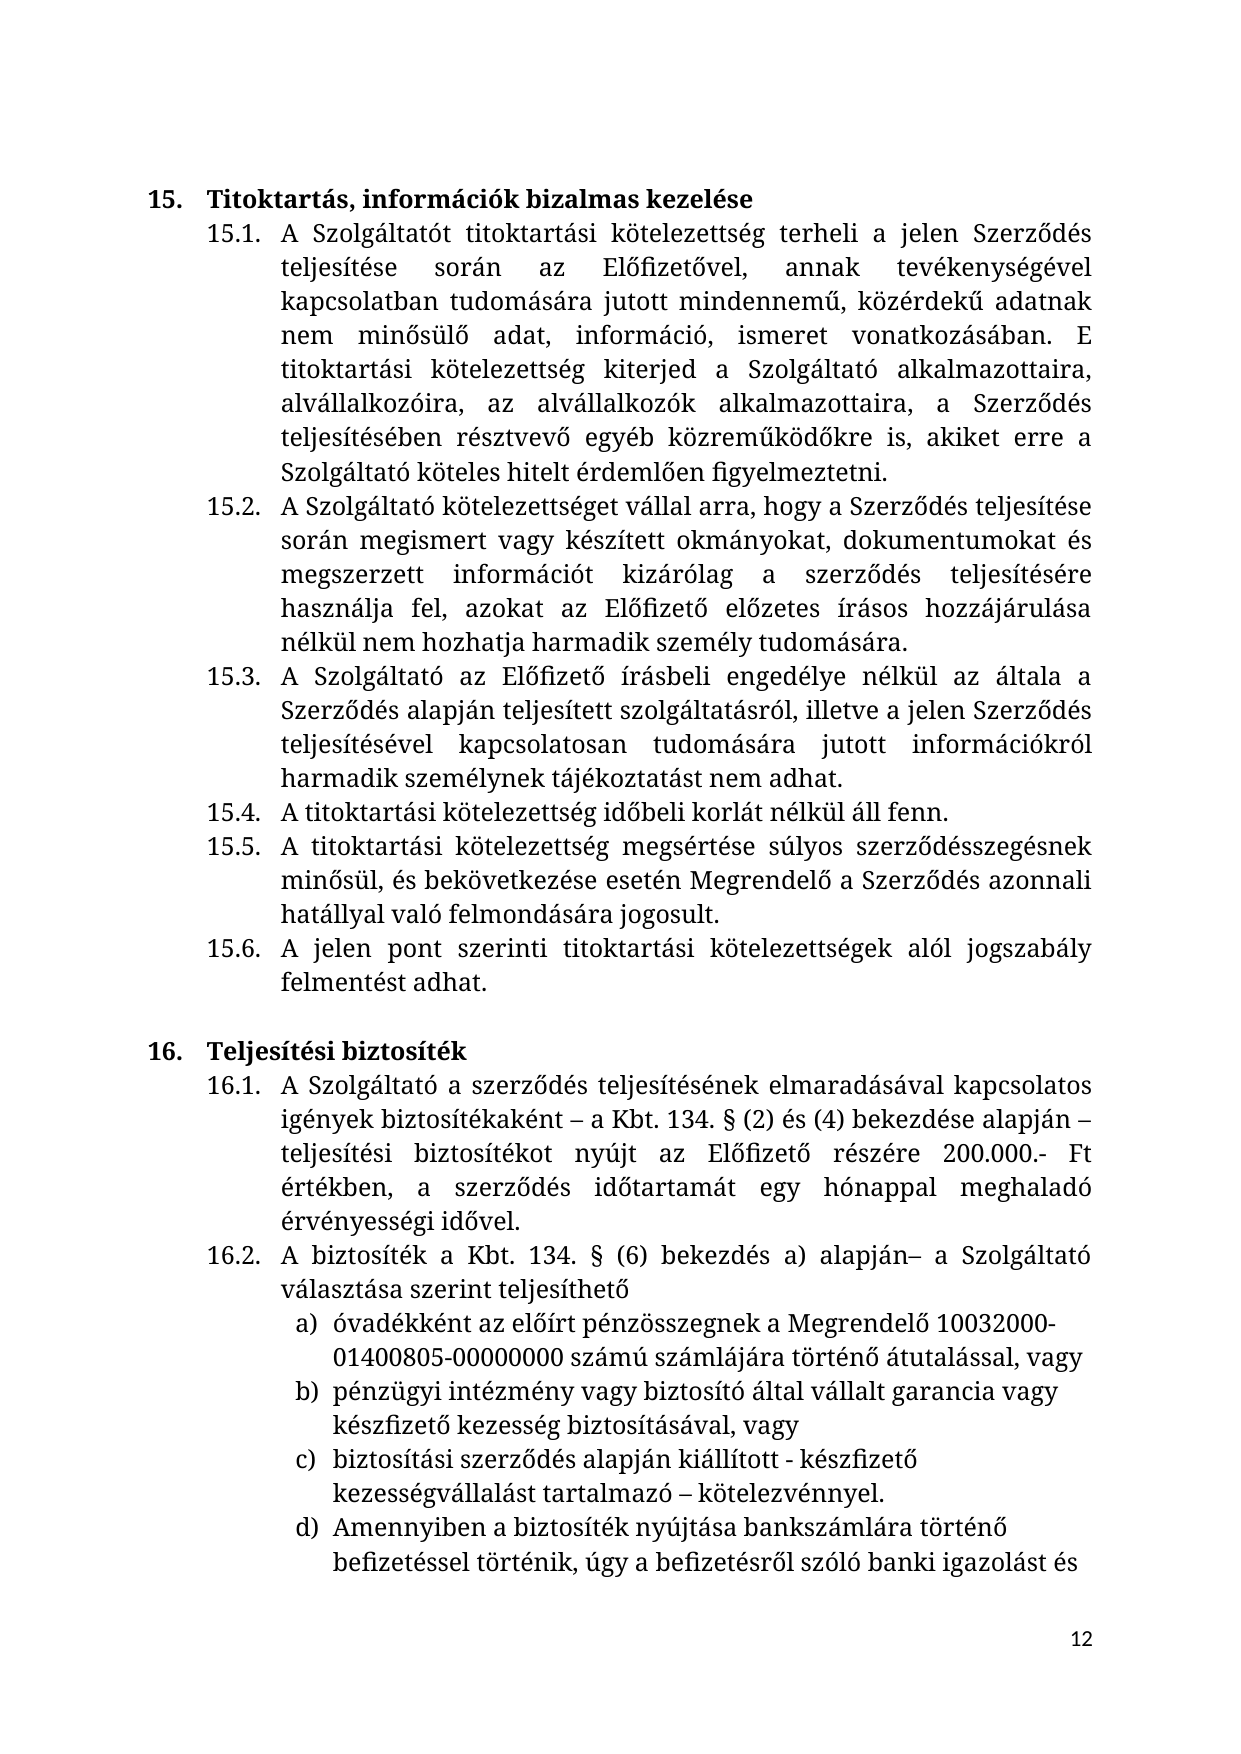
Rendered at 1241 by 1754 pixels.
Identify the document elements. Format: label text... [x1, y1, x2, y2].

list A Szolgáltató kötelezettséget vállal arra, hogy a Szerződés teljesítése során megismert vagy készített okmányokat, dokumentumokat és megszerzett információt kizárólag a szerződés teljesítésére használja fel, azokat az Előfizető előzetes írásos hozzájárulása nélkül nem hozhatja harmadik személy tudomására. [207, 488, 1093, 658]
list óvadékként az előírt pénzösszegnek a Megrendelő 10032000-01400805-00000000 számú számlájára történő átutalással, vagy [295, 1306, 1093, 1374]
list pénzügyi intézmény vagy biztosító által vállalt garancia vagy készfizető kezesség biztosításával, vagy [295, 1374, 1093, 1442]
list Teljesítési biztosíték [148, 1033, 1093, 1067]
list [295, 1510, 1093, 1578]
list Titoktartás, információk bizalmas kezelése [148, 182, 1093, 216]
list A biztosíték a Kbt. 134. § (6) bekezdés a) alapján– a Szolgáltató választása szerint teljesíthető [207, 1238, 1093, 1306]
list A jelen pont szerinti titoktartási kötelezettségek alól jogszabály felmentést adhat. [207, 931, 1093, 999]
list A Szolgáltató az Előfizető írásbeli engedélye nélkül az általa a Szerződés alapján teljesített szolgáltatásról, illetve a jelen Szerződés teljesítésével kapcsolatosan tudomására jutott információkról harmadik személynek tájékoztatást nem adhat. [207, 658, 1093, 795]
list A Szolgáltatót titoktartási kötelezettség terheli a jelen Szerződés teljesítése során az Előfizetővel, annak tevékenységével kapcsolatban tudomására jutott mindennemű, közérdekű adatnak nem minősülő adat, információ, ismeret vonatkozásában. E titoktartási kötelezettség kiterjed a Szolgáltató alkalmazottaira, alvállalkozóira, az alvállalkozók alkalmazottaira, a Szerződés teljesítésében résztvevő egyéb közreműködőkre is, akiket erre a Szolgáltató köteles hitelt érdemlően figyelmeztetni. [207, 216, 1093, 488]
list A titoktartási kötelezettség időbeli korlát nélkül áll fenn. [207, 795, 1093, 829]
list A Szolgáltató a szerződés teljesítésének elmaradásával kapcsolatos igények biztosítékaként – a Kbt. 134. § (2) és (4) bekezdése alapján – teljesítési biztosítékot nyújt az Előfizető részére 200.000.- Ft értékben, a szerződés időtartamát egy hónappal meghaladó érvényességi idővel. [207, 1067, 1093, 1238]
list A titoktartási kötelezettség megsértése súlyos szerződésszegésnek minősül, és bekövetkezése esetén Megrendelő a Szerződés azonnali hatállyal való felmondására jogosult. [207, 829, 1093, 931]
list biztosítási szerződés alapján kiállított - készfizető kezességvállalást tartalmazó – kötelezvénnyel. [295, 1442, 1093, 1510]
